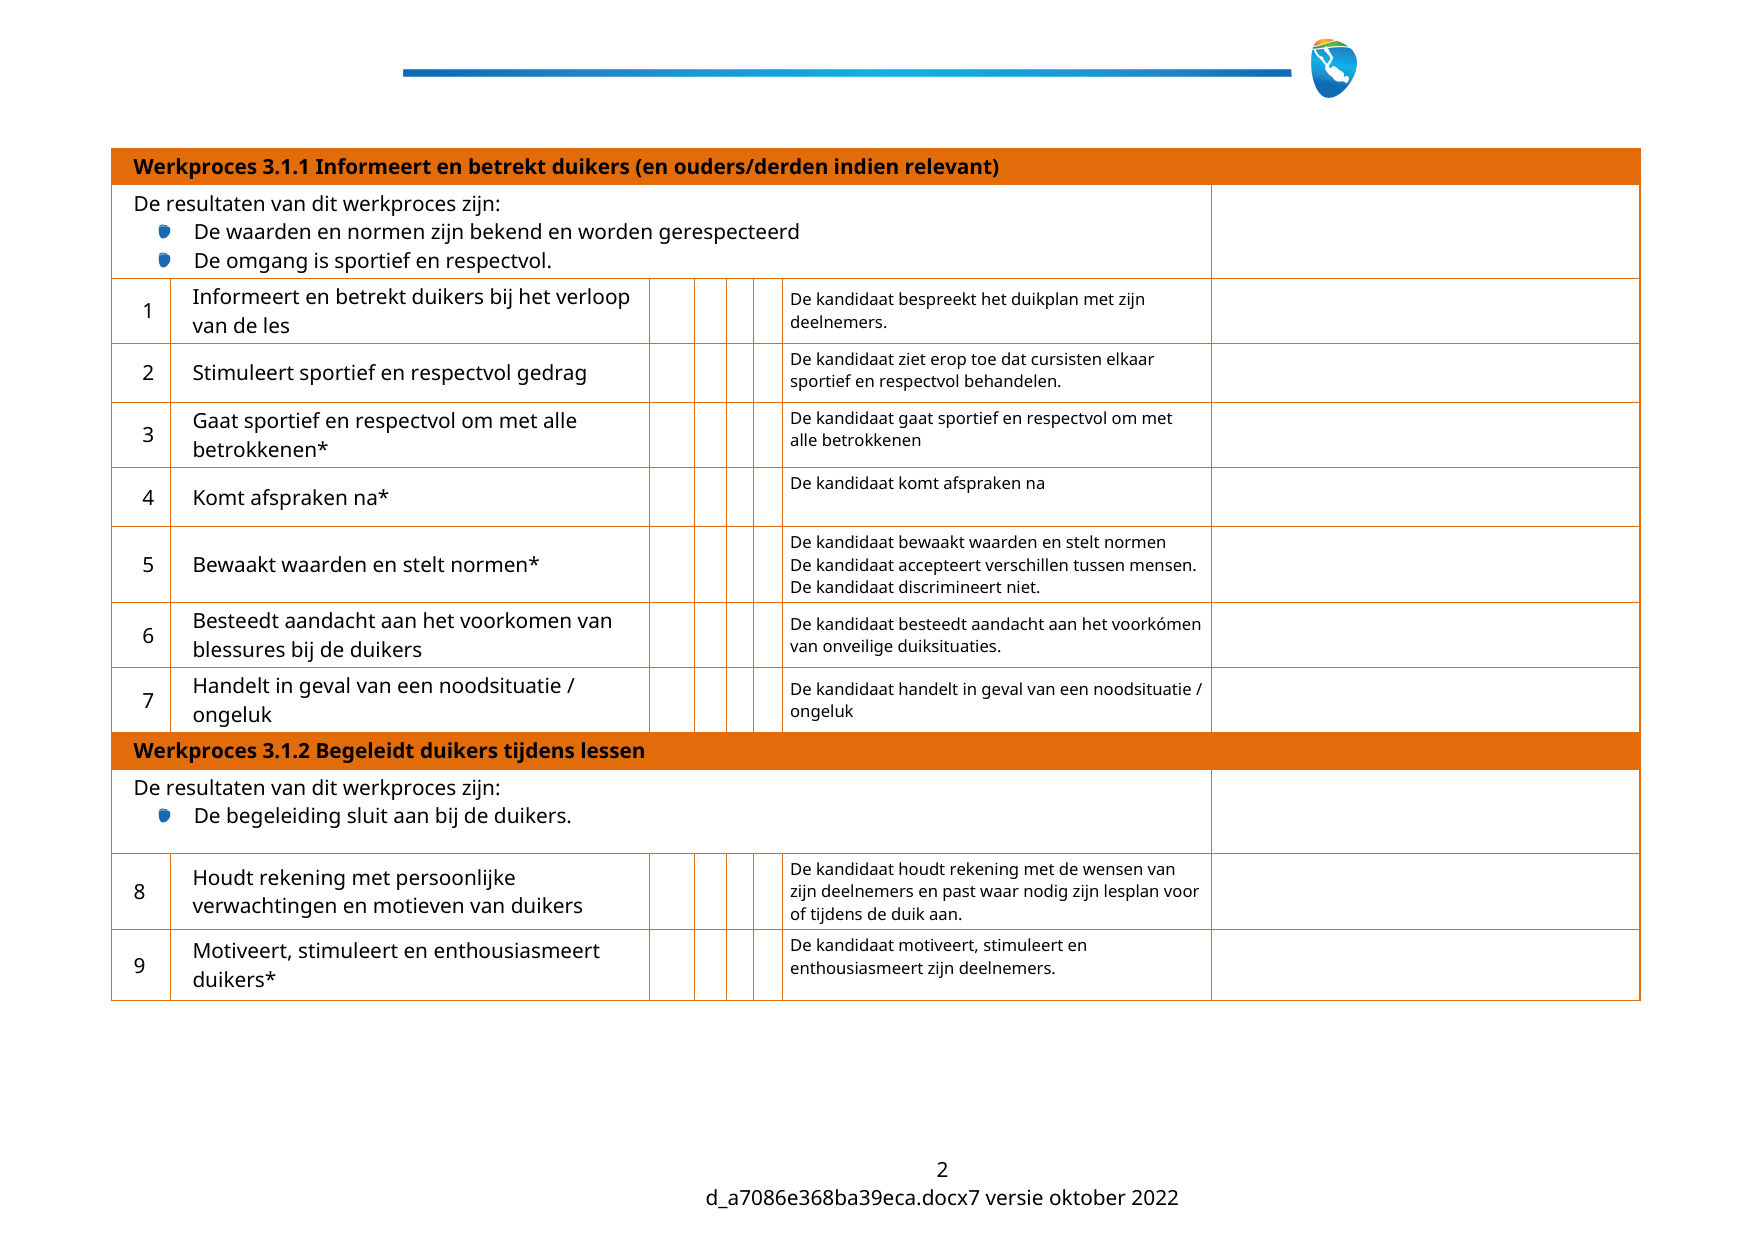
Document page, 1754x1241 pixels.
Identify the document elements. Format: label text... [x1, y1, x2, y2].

table_cell Gaat sportief en respectvol om met alle betrokkenen* [171, 403, 649, 467]
table_cell [754, 403, 782, 467]
table_cell Motiveert, stimuleert en enthousiasmeert duikers* [171, 930, 649, 1000]
table_cell [695, 527, 726, 602]
table_cell [1212, 468, 1639, 526]
table_cell [695, 279, 726, 343]
table_cell [727, 279, 753, 343]
table_cell [1212, 603, 1639, 667]
table_cell [695, 930, 726, 1000]
table_cell Handelt in geval van een noodsituatie / ongeluk [171, 668, 649, 732]
table_cell De resultaten van dit werkproces zijn: De waarden en normen zijn bekend en worden gerespecteerd De omgang is sportief en respectvol. [112, 185, 1211, 278]
table_cell De kandidaat komt afspraken na [783, 468, 1211, 526]
table_cell [1212, 527, 1639, 602]
table_cell [1212, 185, 1639, 278]
table_cell [754, 279, 782, 343]
table_cell 4 [112, 468, 170, 526]
table_cell [1212, 403, 1639, 467]
picture [203, 0, 1485, 148]
table_cell Werkproces 3.1.1 Informeert en betrekt duikers (en ouders/derden indien relevant) [112, 149, 1211, 184]
table_cell [754, 468, 782, 526]
picture [157, 807, 172, 824]
table_cell De resultaten van dit werkproces zijn: De begeleiding sluit aan bij de duikers. [112, 770, 1211, 853]
table_cell De kandidaat ziet erop toe dat cursisten elkaar sportief en respectvol behandelen. [783, 344, 1211, 402]
table_cell [754, 603, 782, 667]
table_cell [695, 468, 726, 526]
table_cell [754, 668, 782, 732]
table_cell De kandidaat bewaakt waarden en stelt normen De kandidaat accepteert verschillen tussen mensen. De kandidaat discrimineert niet. [783, 527, 1211, 602]
table_cell [695, 854, 726, 929]
table_cell De kandidaat motiveert, stimuleert en enthousiasmeert zijn deelnemers. [783, 930, 1211, 1000]
table_cell De kandidaat bespreekt het duikplan met zijn deelnemers. [783, 279, 1211, 343]
table_cell [754, 344, 782, 402]
table_cell 9 [112, 930, 170, 1000]
table_cell [1212, 854, 1639, 929]
table_cell [1212, 344, 1639, 402]
picture [157, 251, 172, 269]
table_cell [650, 468, 694, 526]
table_cell 6 [112, 603, 170, 667]
table_cell [650, 930, 694, 1000]
table_cell 3 [112, 403, 170, 467]
table_cell De kandidaat houdt rekening met de wensen van zijn deelnemers en past waar nodig zijn lesplan voor of tijdens de duik aan. [783, 854, 1211, 929]
table_cell [727, 668, 753, 732]
table_cell [650, 279, 694, 343]
table_cell [650, 403, 694, 467]
table_cell [695, 668, 726, 732]
table_cell [754, 930, 782, 1000]
table_cell [1212, 733, 1639, 769]
table_cell [695, 403, 726, 467]
table_cell [1212, 930, 1639, 1000]
table_cell [1212, 668, 1639, 732]
table_cell Stimuleert sportief en respectvol gedrag [171, 344, 649, 402]
table_cell Werkproces 3.1.2 Begeleidt duikers tijdens lessen [112, 733, 1211, 769]
table_cell [727, 527, 753, 602]
table_cell [695, 344, 726, 402]
table_cell [1212, 149, 1639, 184]
table_cell De kandidaat gaat sportief en respectvol om met alle betrokkenen [783, 403, 1211, 467]
table_cell De kandidaat besteedt aandacht aan het voorkómen van onveilige duiksituaties. [783, 603, 1211, 667]
table_cell [1212, 770, 1639, 853]
table_cell [695, 603, 726, 667]
table_cell Komt afspraken na* [171, 468, 649, 526]
table_cell [650, 854, 694, 929]
picture [157, 223, 172, 240]
table_cell Bewaakt waarden en stelt normen* [171, 527, 649, 602]
table_cell [727, 930, 753, 1000]
table_cell [650, 603, 694, 667]
table_cell Besteedt aandacht aan het voorkomen van blessures bij de duikers [171, 603, 649, 667]
table_cell [727, 854, 753, 929]
table_cell De kandidaat handelt in geval van een noodsituatie / ongeluk [783, 668, 1211, 732]
table_cell [650, 344, 694, 402]
table_cell [727, 344, 753, 402]
table_cell [650, 668, 694, 732]
table_cell 8 [112, 854, 170, 929]
table_cell Informeert en betrekt duikers bij het verloop van de les [171, 279, 649, 343]
table_cell [754, 854, 782, 929]
table_cell 1 [112, 279, 170, 343]
table_cell [754, 527, 782, 602]
table_cell [727, 403, 753, 467]
table_cell 7 [112, 668, 170, 732]
table_cell 2 [112, 344, 170, 402]
table_cell [1212, 279, 1639, 343]
table_cell [727, 468, 753, 526]
table_cell 5 [112, 527, 170, 602]
table_cell Houdt rekening met persoonlijke verwachtingen en motieven van duikers [171, 854, 649, 929]
table_cell [650, 527, 694, 602]
table_cell [727, 603, 753, 667]
